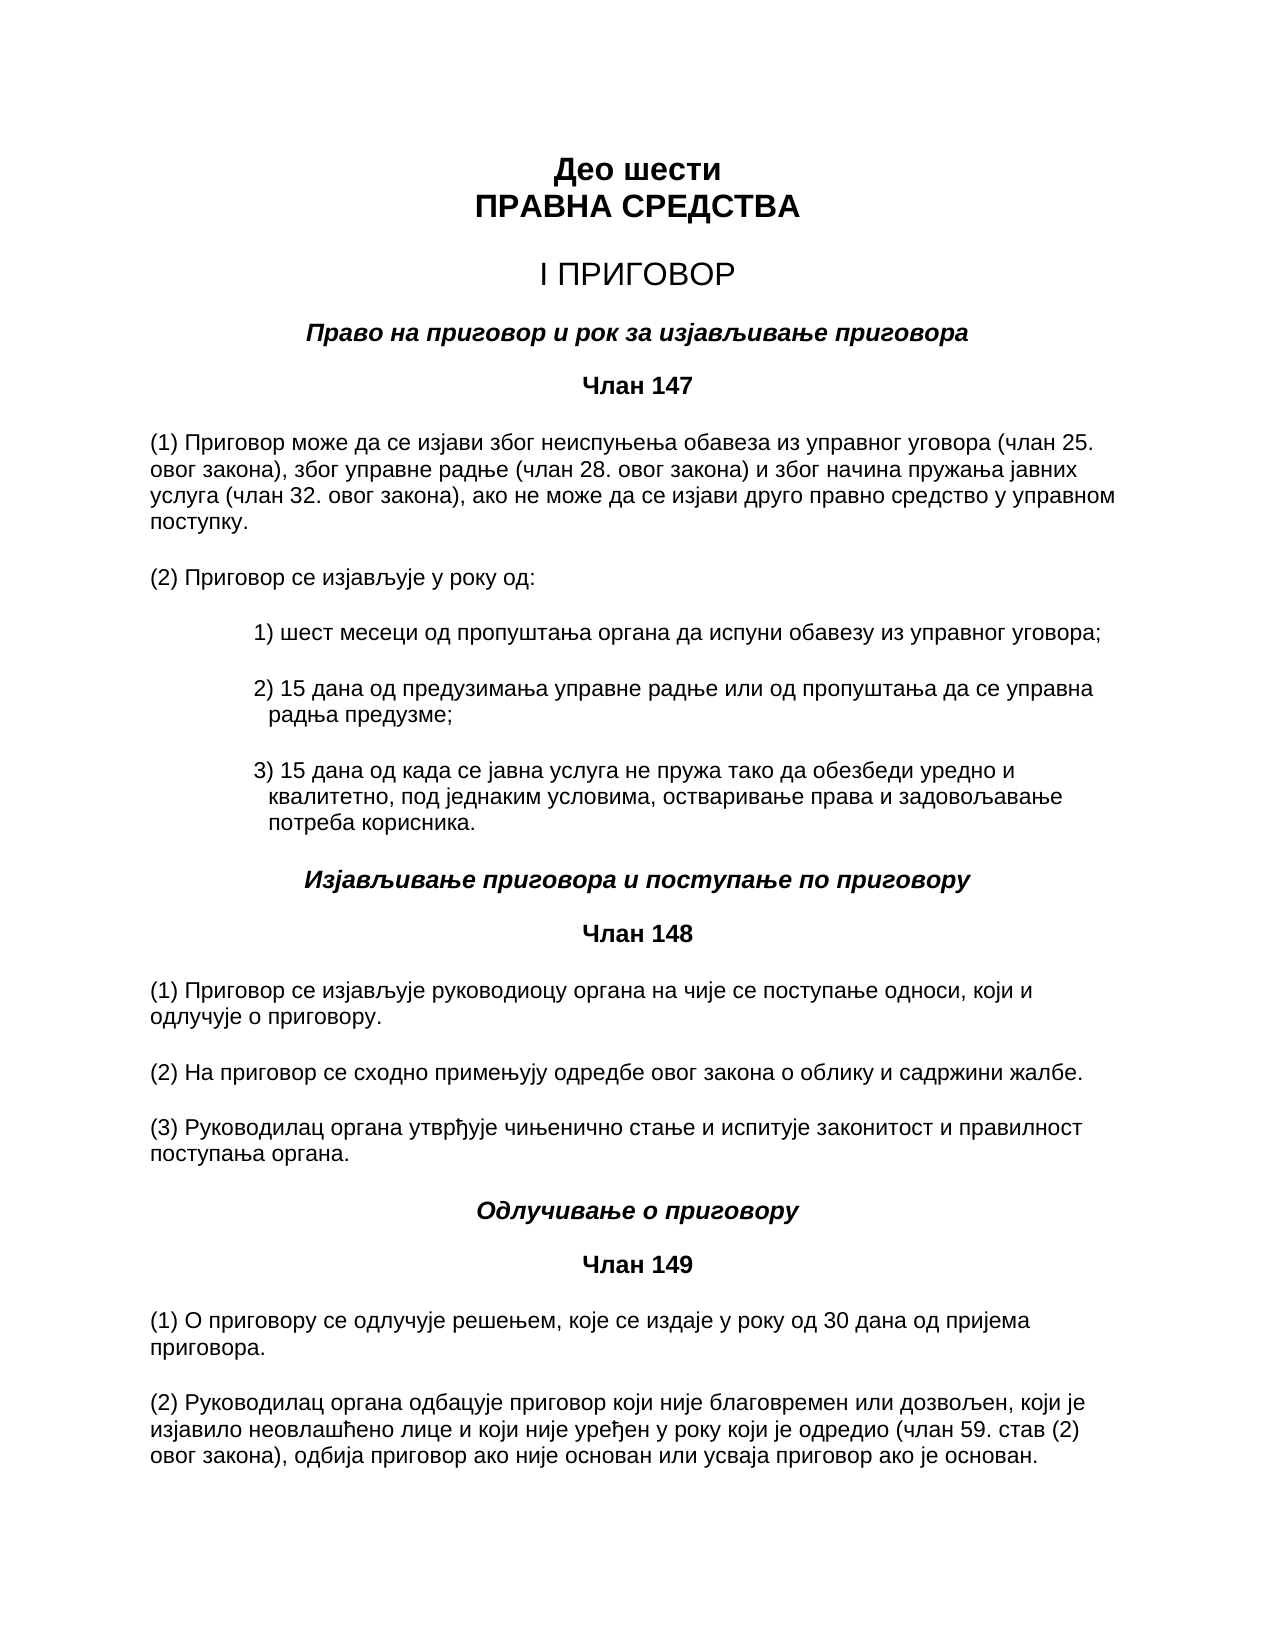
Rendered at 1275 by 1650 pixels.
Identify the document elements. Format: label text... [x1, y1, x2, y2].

text (2) На приговор се сходно примењују одредбе овог закона о облику и садржини жалбе. [150, 1058, 1125, 1085]
text (2) Приговор се изјављује у року од: [150, 564, 1125, 590]
text Одлучивање о приговору [150, 1196, 1125, 1224]
text (2) Руководилац органа одбацује приговор који није благовремен или дозвољен, који је изјавило неовлашћено лице и који није уређен у року који је одредио (члан 59. став (2) овог закона), одбија приговор ако није основан или усваја приговор ако је основан. [150, 1389, 1125, 1468]
text Члан 148 [150, 919, 1125, 947]
text Право на приговор и рок за изјављивање приговора [150, 317, 1125, 346]
text (1) Приговор може да се изјави због неиспуњења обавеза из управног уговора (члан 25. овог закона), због управне радње (члан 28. овог закона) и због начина пружања јавних услуга (члан 32. овог закона), ако не може да се изјави друго правно средство у управном поступку. [150, 429, 1125, 534]
text ПРАВНА СРЕДСТВА [150, 187, 1125, 224]
text Изјављивање приговора и поступање по приговору [150, 865, 1125, 894]
text Члан 147 [150, 371, 1125, 400]
text (1) О приговору се одлучује решењем, које се издаје у року од 30 дана од пријема приговора. [150, 1307, 1125, 1360]
text (1) Приговор се изјављује руководиоцу органа на чије се поступање односи, који и одлучује о приговору. [150, 977, 1125, 1029]
text Члан 149 [150, 1249, 1125, 1278]
text Део шести [150, 150, 1125, 187]
text 1) шест месеци од пропуштања органа да испуни обавезу из управног уговора; [253, 619, 1125, 646]
text 2) 15 дана од предузимања управне радње или од пропуштања да се управна радња предузме; [253, 675, 1125, 727]
text 3) 15 дана од када се јавна услуга не пружа тако да обезбеди уредно и квалитетно, под једнаким условима, остваривање права и задовољавање потреба корисника. [253, 757, 1125, 836]
text (3) Руководилац органа утврђује чињенично стање и испитује законитост и правилност поступања органа. [150, 1114, 1125, 1167]
text I ПРИГОВОР [150, 255, 1125, 292]
